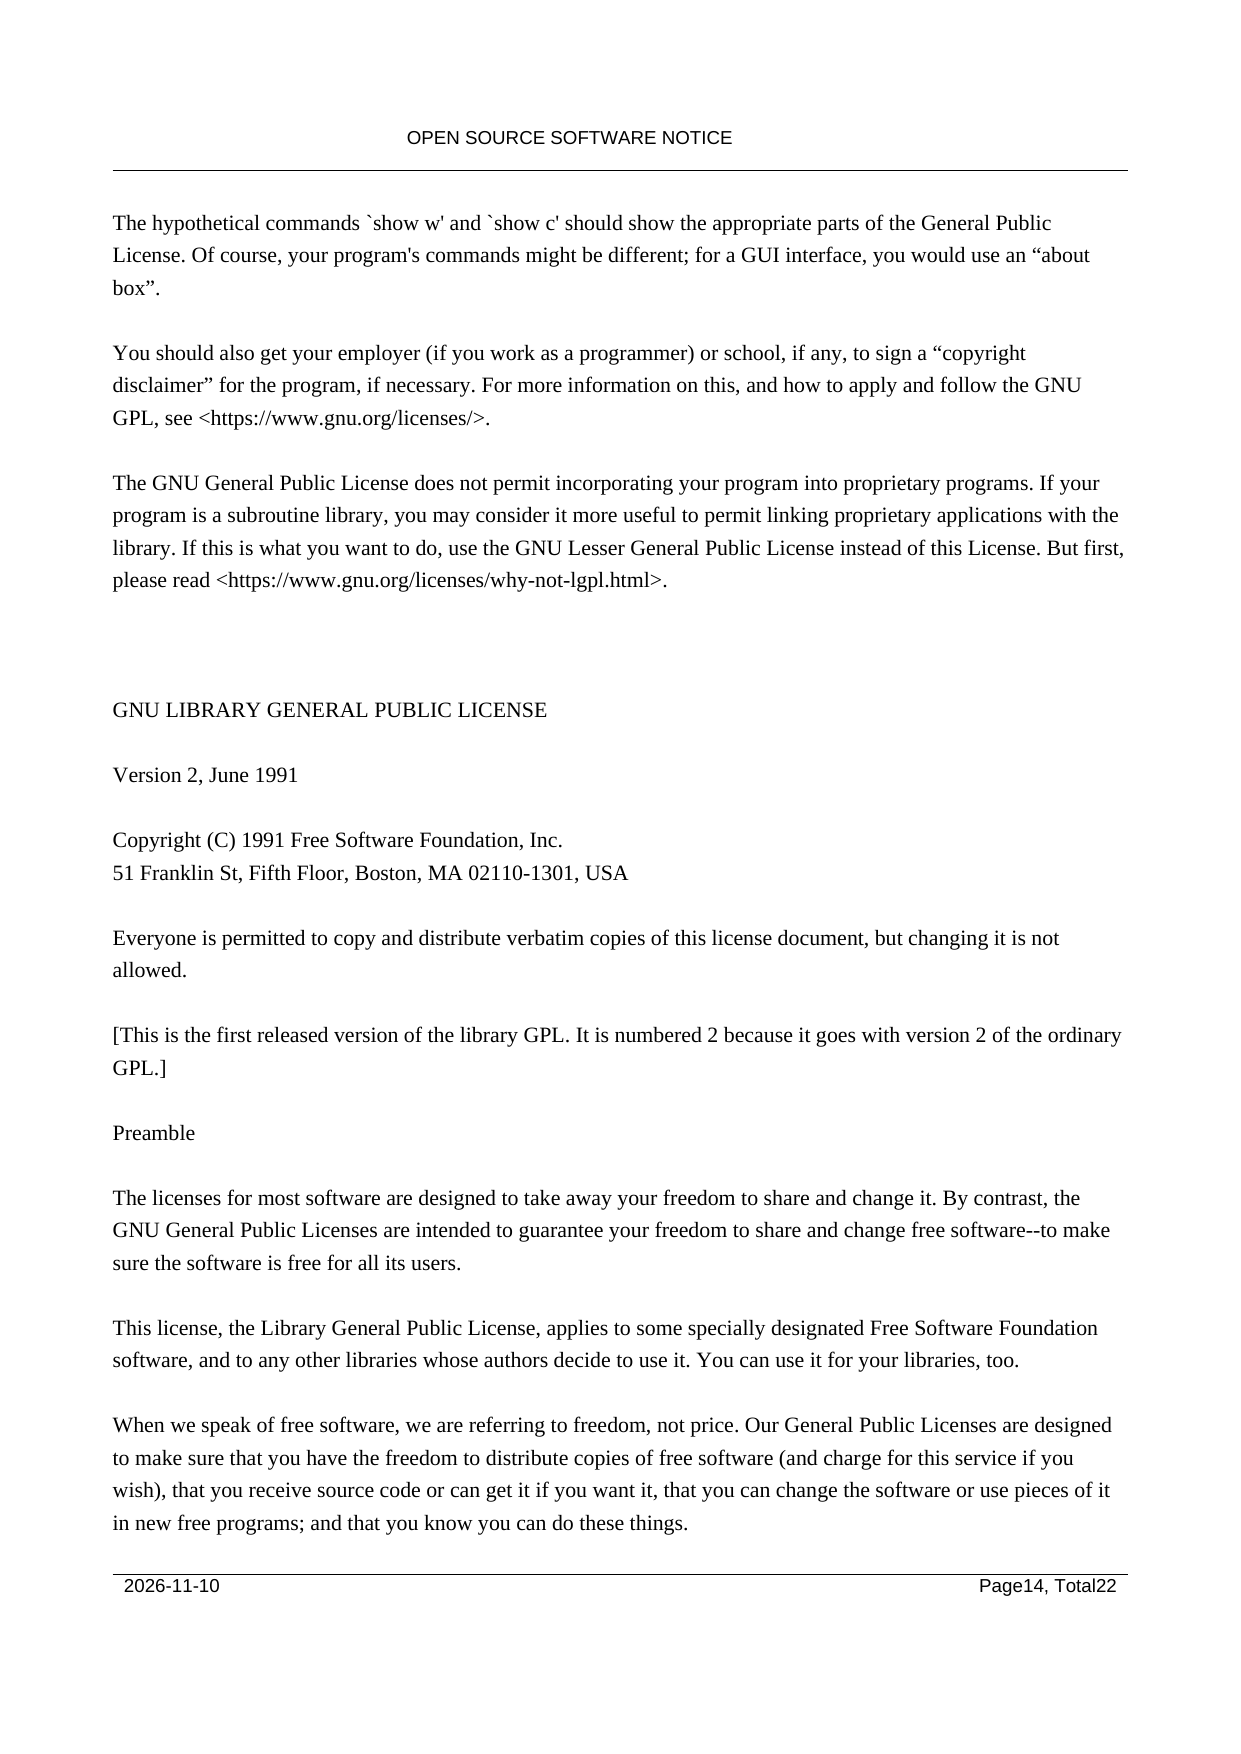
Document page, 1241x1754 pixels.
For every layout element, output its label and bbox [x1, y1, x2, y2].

text [112, 206, 1128, 1539]
